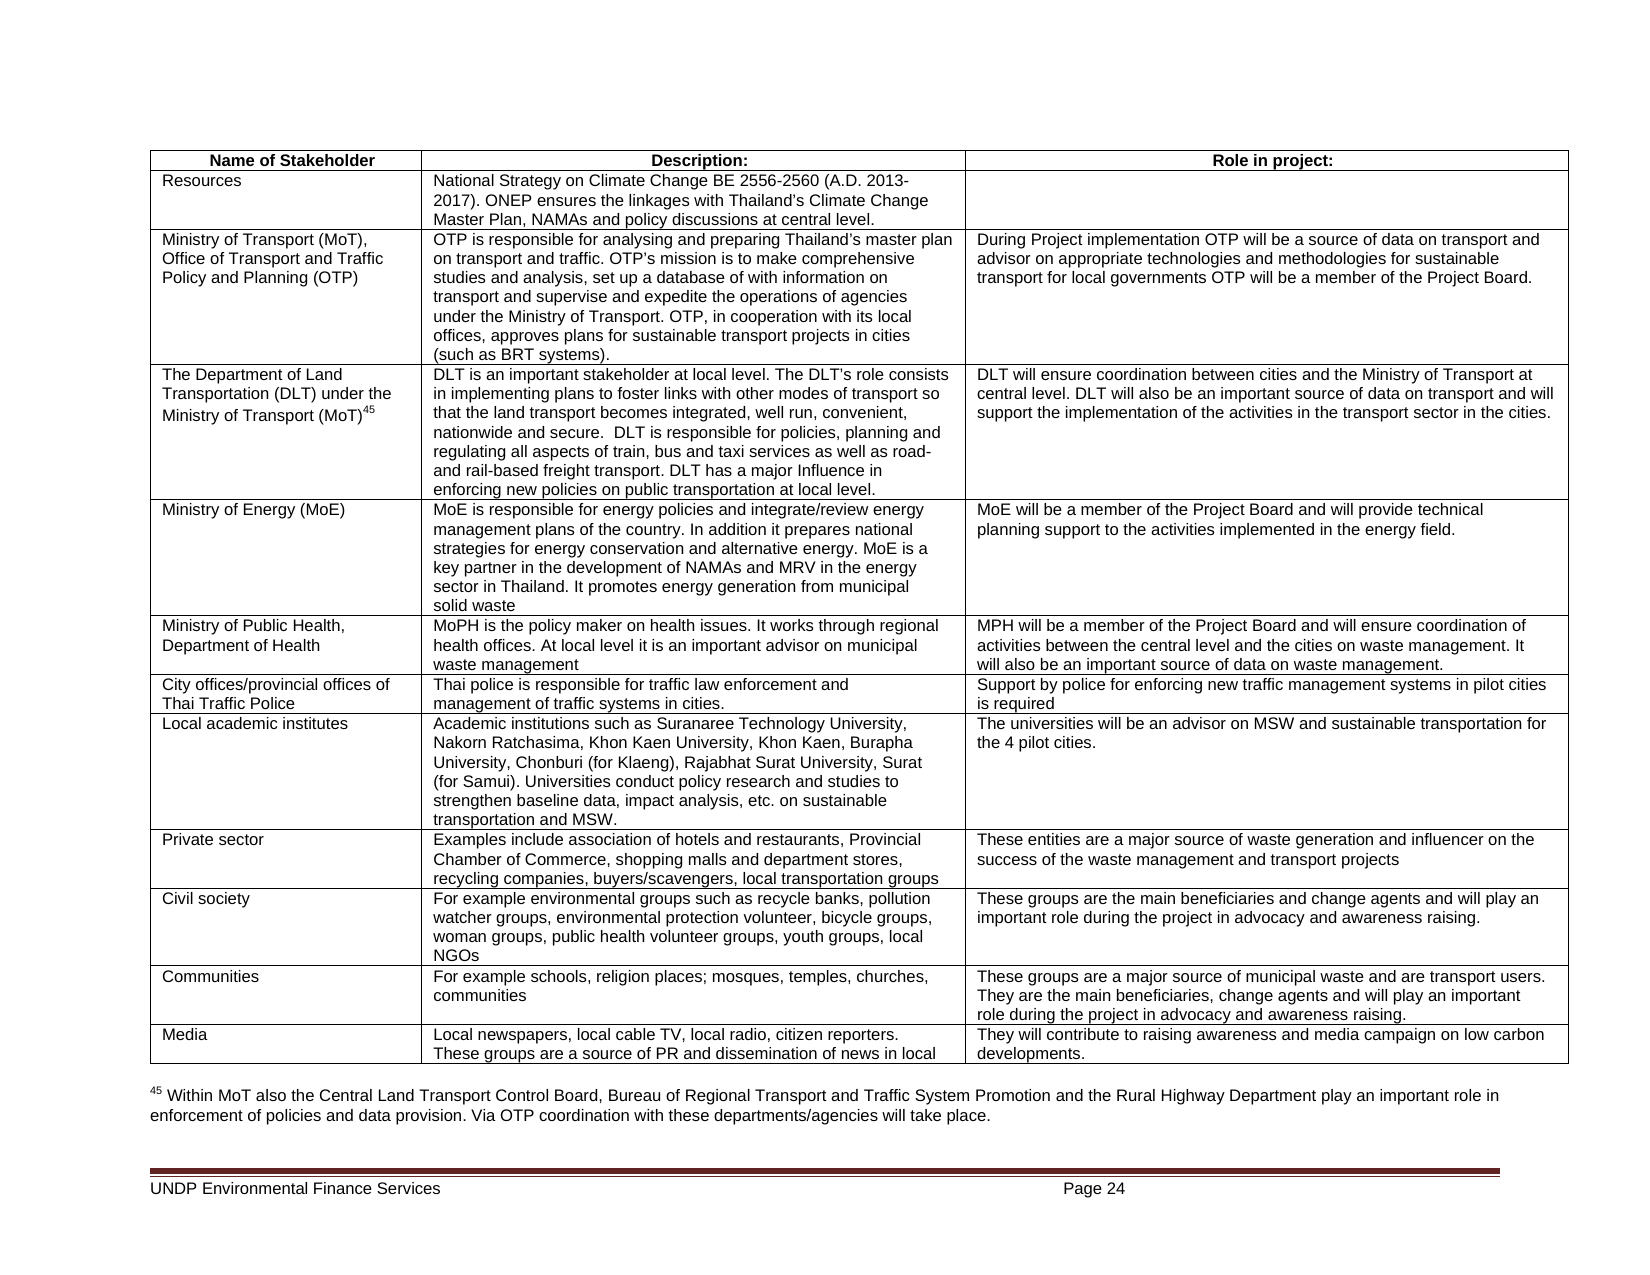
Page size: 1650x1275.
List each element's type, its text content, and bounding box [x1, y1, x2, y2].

table_cell MoE will be a member of the Project Board and will provide technical planning support to the activities implemented in the energy field. [966, 500, 1568, 615]
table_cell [966, 1025, 1568, 1063]
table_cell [422, 1025, 965, 1063]
table_cell For example schools, religion places; mosques, temples, churches, communities [422, 966, 965, 1024]
table_cell DLT will ensure coordination between cities and the Ministry of Transport at central level. DLT will also be an important source of data on transport and will support the implementation of the activities in the transport sector in the cities. [966, 365, 1568, 499]
table_cell Thai police is responsible for traffic law enforcement and management of traffic systems in cities. [422, 675, 965, 713]
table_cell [151, 171, 421, 229]
table_cell Academic institutions such as Suranaree Technology University, Nakorn Ratchasima, Khon Kaen University, Khon Kaen, Burapha University, Chonburi (for Klaeng), Rajabhat Surat University, Surat (for Samui). Universities conduct policy research and studies to strengthen baseline data, impact analysis, etc. on sustainable transportation and MSW. [422, 714, 965, 829]
table_cell Civil society [151, 889, 421, 965]
table_cell During Project implementation OTP will be a source of data on transport and advisor on appropriate technologies and methodologies for sustainable transport for local governments OTP will be a member of the Project Board. [966, 230, 1568, 364]
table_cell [966, 171, 1568, 229]
table_cell The Department of Land Transportation (DLT) under the Ministry of Transport (MoT) [151, 365, 421, 499]
table_cell Communities [151, 966, 421, 1024]
table_cell MPH will be a member of the Project Board and will ensure coordination of activities between the central level and the cities on waste management. It will also be an important source of data on waste management. [966, 616, 1568, 674]
table_cell Support by police for enforcing new traffic management systems in pilot cities is required [966, 675, 1568, 713]
table_header Role in project: [966, 151, 1568, 170]
table_cell Ministry of Energy (MoE) [151, 500, 421, 615]
table_cell City offices/provincial offices of Thai Traffic Police [151, 675, 421, 713]
table_cell OTP is responsible for analysing and preparing Thailand’s master plan on transport and traffic. OTP’s mission is to make comprehensive studies and analysis, set up a database of with information on transport and supervise and expedite the operations of agencies under the Ministry of Transport. OTP, in cooperation with its local offices, approves plans for sustainable transport projects in cities (such as BRT systems). [422, 230, 965, 364]
table_header Name of Stakeholder [151, 151, 421, 170]
table_cell Ministry of Public Health, Department of Health [151, 616, 421, 674]
table_cell MoE is responsible for energy policies and integrate/review energy management plans of the country. In addition it prepares national strategies for energy conservation and alternative energy. MoE is a key partner in the development of NAMAs and MRV in the energy sector in Thailand. It promotes energy generation from municipal solid waste [422, 500, 965, 615]
table_cell For example environmental groups such as recycle banks, pollution watcher groups, environmental protection volunteer, bicycle groups, woman groups, public health volunteer groups, youth groups, local NGOs [422, 889, 965, 965]
table_cell These groups are the main beneficiaries and change agents and will play an important role during the project in advocacy and awareness raising. [966, 889, 1568, 965]
table_cell Private sector [151, 830, 421, 888]
table_cell Media [151, 1025, 421, 1063]
table_cell Ministry of Transport (MoT), Office of Transport and Traffic Policy and Planning (OTP) [151, 230, 421, 364]
table_cell These groups are a major source of municipal waste and are transport users. They are the main beneficiaries, change agents and will play an important role during the project in advocacy and awareness raising. [966, 966, 1568, 1024]
table_cell Local academic institutes [151, 714, 421, 829]
table_header Description: [422, 151, 965, 170]
table_cell These entities are a major source of waste generation and influencer on the success of the waste management and transport projects [966, 830, 1568, 888]
table_cell Examples include association of hotels and restaurants, Provincial Chamber of Commerce, shopping malls and department stores, recycling companies, buyers/scavengers, local transportation groups [422, 830, 965, 888]
table_cell The universities will be an advisor on MSW and sustainable transportation for the 4 pilot cities. [966, 714, 1568, 829]
table_cell DLT is an important stakeholder at local level. The DLT’s role consists in implementing plans to foster links with other modes of transport so that the land transport becomes integrated, well run, convenient, nationwide and secure. DLT is responsible for policies, planning and regulating all aspects of train, bus and taxi services as well as road- and rail-based freight transport. DLT has a major Influence in enforcing new policies on public transportation at local level. [422, 365, 965, 499]
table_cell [422, 171, 965, 229]
table_cell MoPH is the policy maker on health issues. It works through regional health offices. At local level it is an important advisor on municipal waste management [422, 616, 965, 674]
